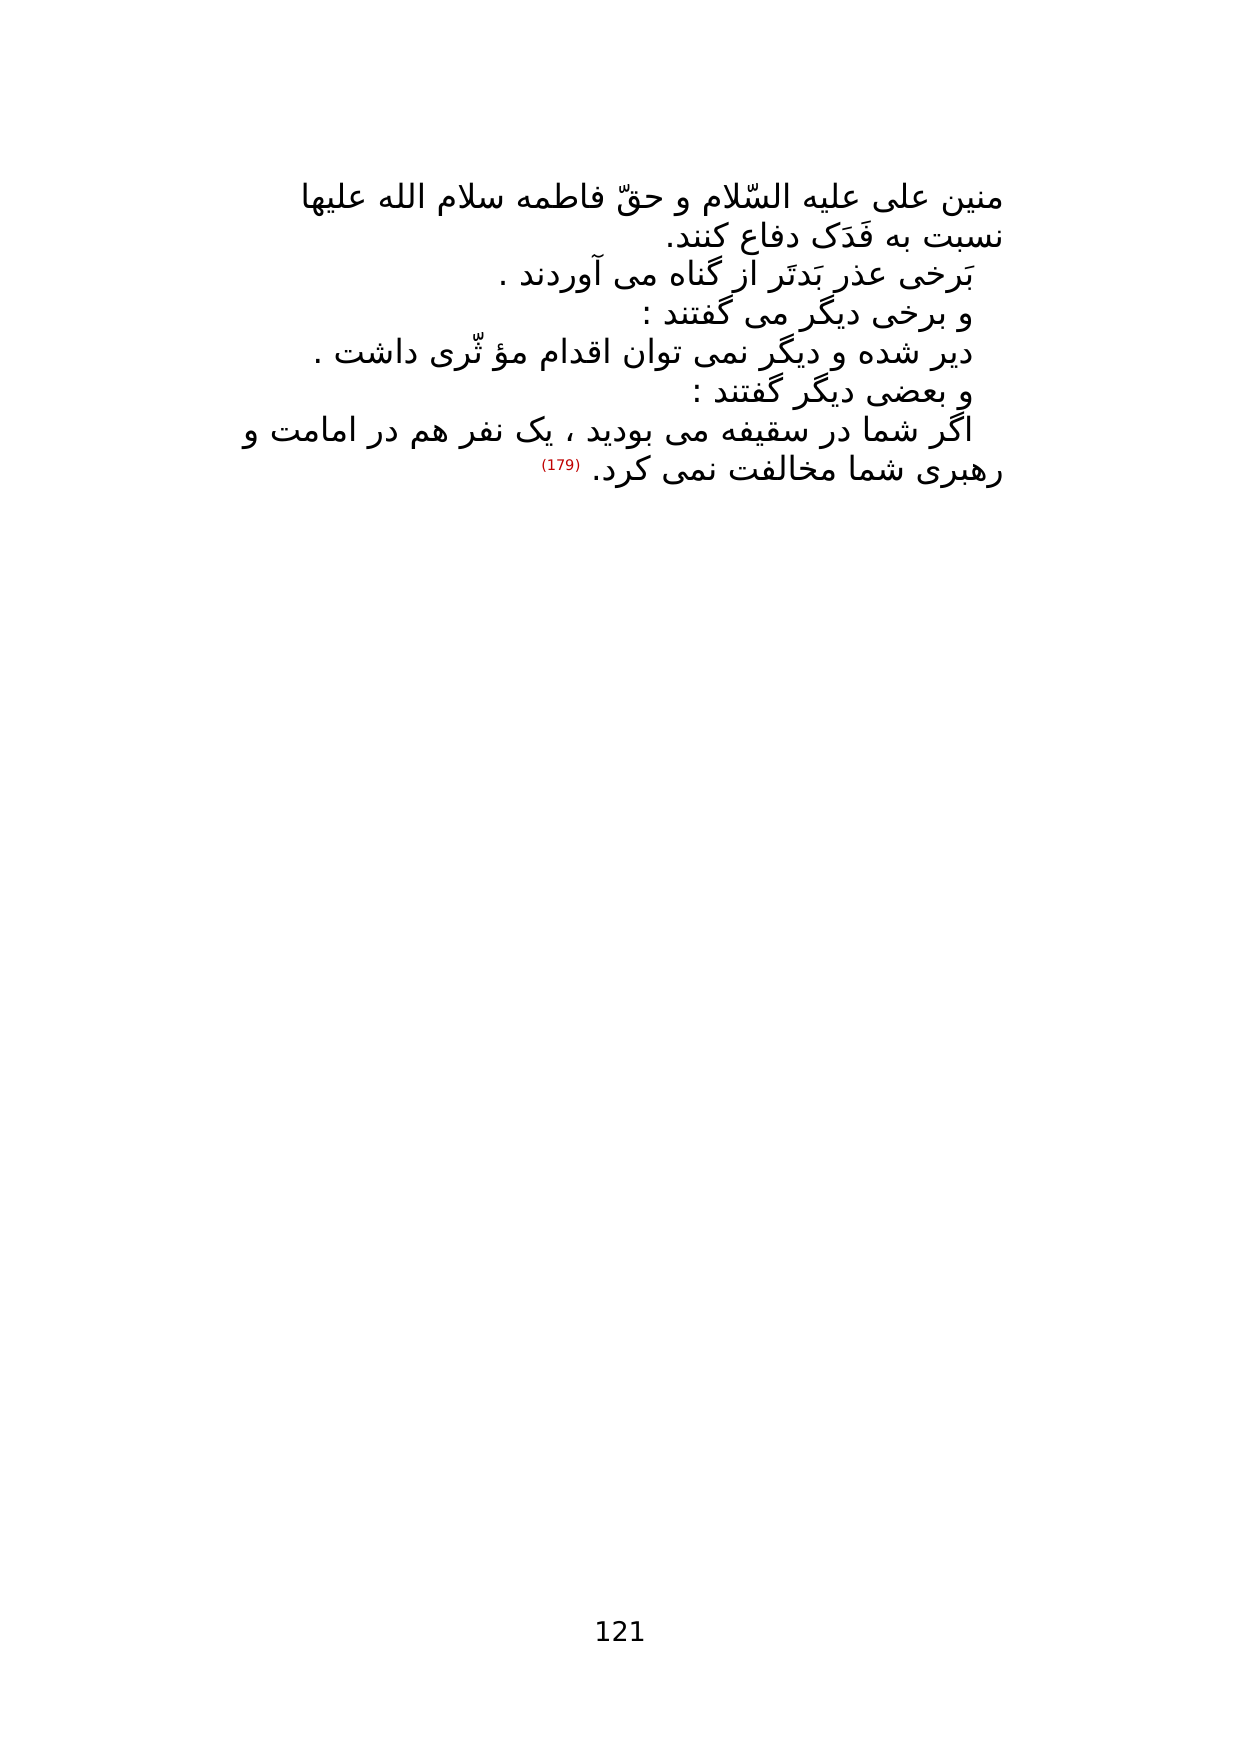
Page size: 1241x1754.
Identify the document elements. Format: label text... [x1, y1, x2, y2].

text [236, 177, 1004, 255]
text دیر شده و دیگر نمی توان اقدام مؤ ثّری داشت . [236, 333, 1004, 371]
text بَرخی عذر بَدتَر از گناه می آوردند . [236, 255, 1004, 294]
text و برخی دیگر می گفتند : [236, 294, 1004, 333]
text و بعضی دیگر گفتند : [236, 371, 1004, 410]
text اگر شما در سقیفه می بودید ، یک نفر هم در امامت و رهبری شما مخالفت نمی کرد. (179) [236, 410, 1004, 488]
